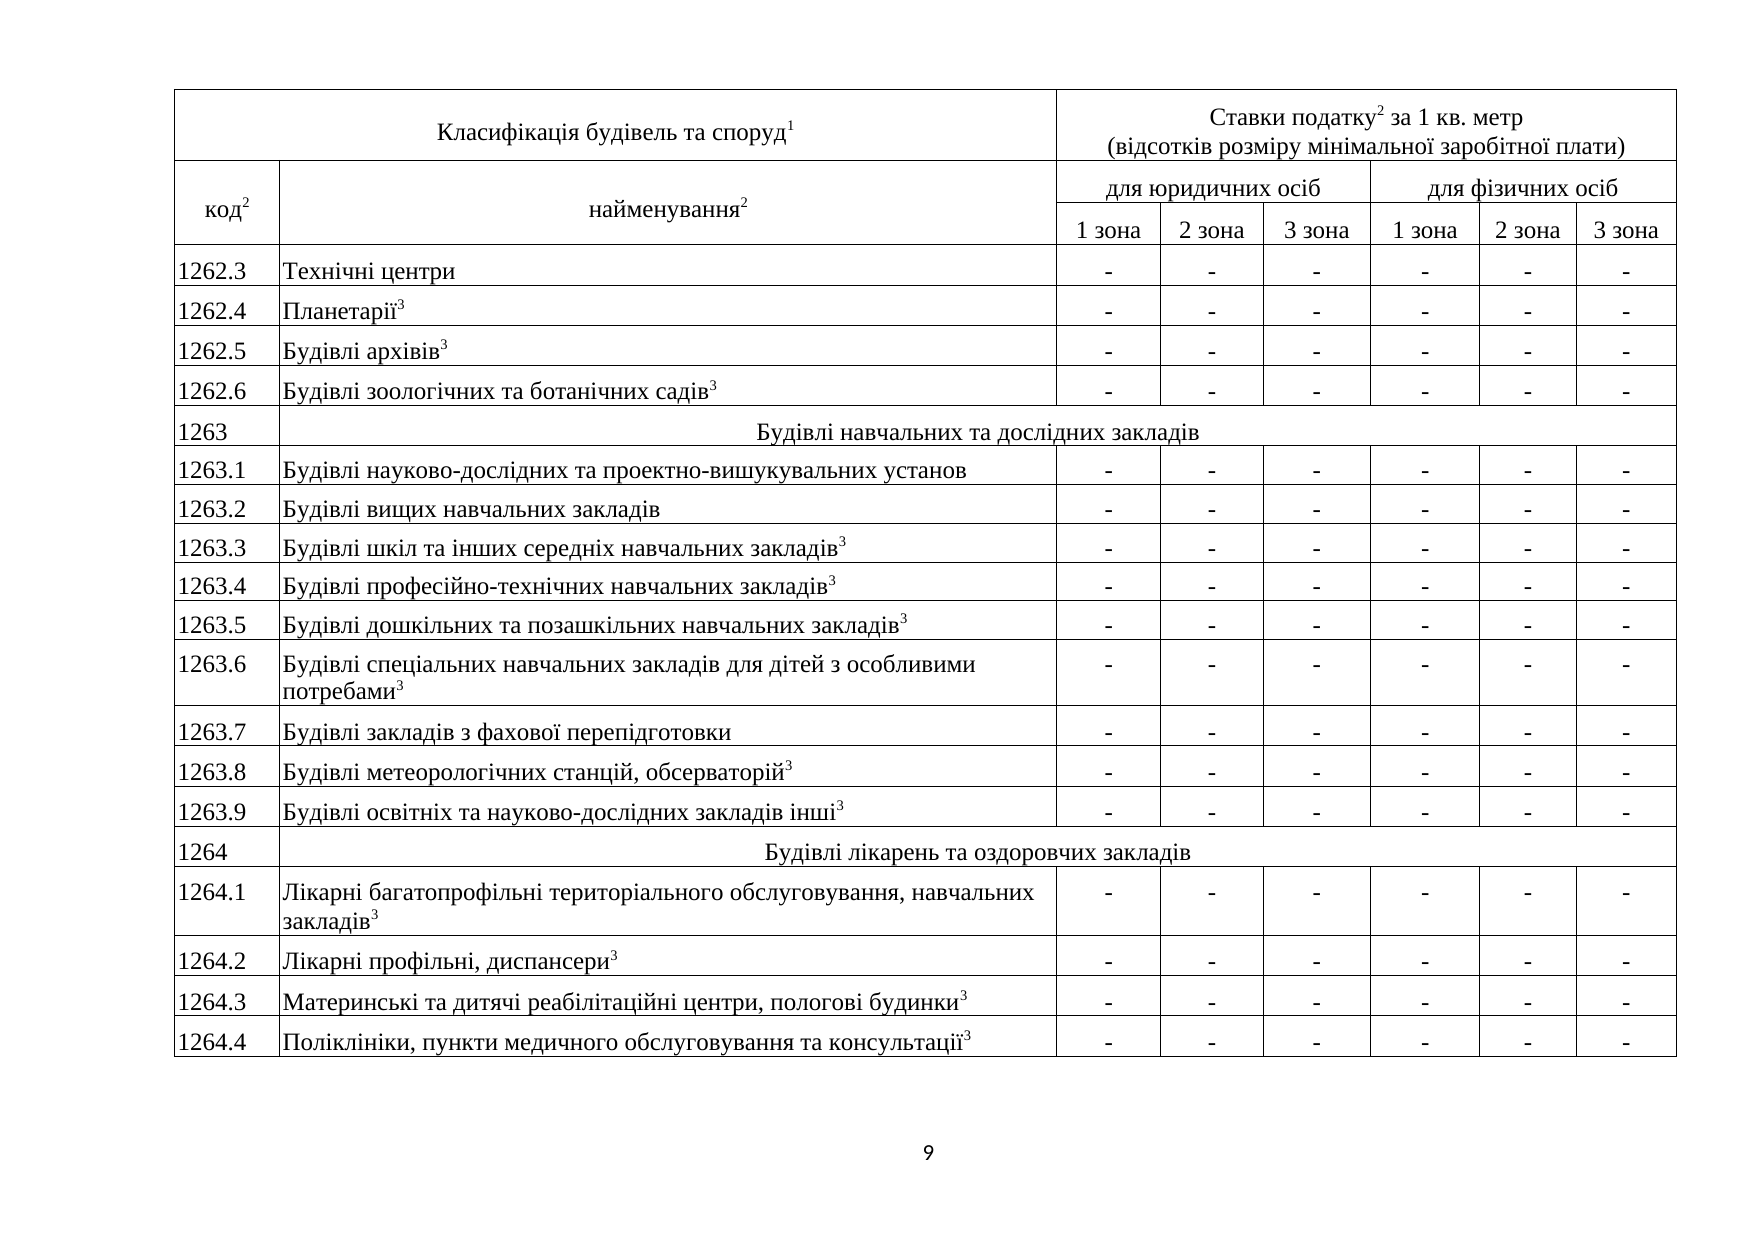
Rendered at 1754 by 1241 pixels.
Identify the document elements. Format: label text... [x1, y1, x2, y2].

table_cell - [1480, 976, 1576, 1015]
table_cell 1 зона [1371, 203, 1479, 244]
table_cell - [1057, 787, 1160, 826]
table_cell - [1161, 936, 1263, 975]
table_cell - [1577, 1016, 1676, 1056]
table_cell - [1480, 245, 1576, 284]
table_cell 1262.3 [175, 245, 279, 284]
table_cell - [1264, 1016, 1370, 1056]
table_cell - [1577, 563, 1676, 600]
table_cell - [1264, 524, 1370, 562]
table_cell - [1057, 936, 1160, 975]
table_cell - [1057, 601, 1160, 639]
table_cell - [1057, 640, 1160, 705]
table_cell - [1371, 936, 1479, 975]
table_cell Будівлі освітніх та науково-дослідних закладів інші3 [280, 787, 1056, 826]
table_cell - [1057, 326, 1160, 365]
table_cell - [1161, 286, 1263, 325]
table_cell - [1371, 446, 1479, 484]
table_cell - [1577, 787, 1676, 826]
table_cell Будівлі зоологічних та ботанічних садів3 [280, 366, 1056, 405]
table_cell - [1264, 640, 1370, 705]
table_cell - [1480, 524, 1576, 562]
table_cell Будівлі шкіл та інших середніх навчальних закладів3 [280, 524, 1056, 562]
table_cell - [1161, 867, 1263, 935]
table_cell - [1264, 366, 1370, 405]
table_cell - [1480, 936, 1576, 975]
table_cell 3 зона [1577, 203, 1676, 244]
table_cell 1263.9 [175, 787, 279, 826]
table_cell Будівлі науково-дослідних та проектно-вишукувальних установ [280, 446, 1056, 484]
table_cell - [1577, 366, 1676, 405]
table_cell 1263.7 [175, 706, 279, 745]
table_cell - [1480, 563, 1576, 600]
table_cell - [1480, 485, 1576, 523]
table_header Ставки податку2 за (відсотків розміру мінімальної заробітної плати) [1057, 90, 1676, 160]
table_cell - [1057, 366, 1160, 405]
table_cell - [1371, 245, 1479, 284]
table_cell - [1161, 706, 1263, 745]
table_cell - [1161, 485, 1263, 523]
table_cell - [1480, 1016, 1576, 1056]
table_cell - [1577, 286, 1676, 325]
table_cell 1262.6 [175, 366, 279, 405]
table_cell 1 зона [1057, 203, 1160, 244]
table_cell - [1371, 524, 1479, 562]
table_cell - [1264, 936, 1370, 975]
table_cell 1264.2 [175, 936, 279, 975]
table_cell - [1057, 245, 1160, 284]
table_cell Будівлі метеорологічних станцій, обсерваторій3 [280, 746, 1056, 786]
table_cell - [1577, 245, 1676, 284]
table_cell 1262.4 [175, 286, 279, 325]
table_cell - [1577, 446, 1676, 484]
table_cell - [1371, 787, 1479, 826]
table_cell Будівлі дошкільних та позашкільних навчальних закладів3 [280, 601, 1056, 639]
table_cell - [1161, 601, 1263, 639]
table_cell - [1264, 286, 1370, 325]
table_cell - [1480, 286, 1576, 325]
table_cell - [1057, 976, 1160, 1015]
table_cell Лікарні багатопрофільні територіального обслуговування, навчальних закладів3 [280, 867, 1056, 935]
table_cell - [1371, 366, 1479, 405]
table_cell - [1480, 787, 1576, 826]
table_cell - [1057, 485, 1160, 523]
table_cell - [1057, 746, 1160, 786]
table_cell - [1161, 245, 1263, 284]
table_cell - [1480, 867, 1576, 935]
table_cell - [1161, 787, 1263, 826]
table_cell Материнські та дитячі реабілітаційні центри, пологові будинки3 [280, 976, 1056, 1015]
table_cell - [1577, 706, 1676, 745]
table_cell - [1371, 286, 1479, 325]
table_cell - [1371, 1016, 1479, 1056]
table_cell Будівлі професійно-технічних навчальних закладів3 [280, 563, 1056, 600]
table_cell - [1577, 867, 1676, 935]
table_cell - [1371, 867, 1479, 935]
table_cell 1264 [175, 827, 279, 866]
table_cell - [1371, 601, 1479, 639]
table_cell 1263.4 [175, 563, 279, 600]
table_cell - [1264, 485, 1370, 523]
table_cell - [1161, 326, 1263, 365]
table_cell - [1577, 936, 1676, 975]
table_cell - [1577, 746, 1676, 786]
table_cell - [1480, 326, 1576, 365]
table_cell - [1371, 706, 1479, 745]
table_cell - [1480, 366, 1576, 405]
table_cell - [1161, 1016, 1263, 1056]
table_cell Будівлі архівів3 [280, 326, 1056, 365]
table_cell - [1577, 524, 1676, 562]
table_cell - [1057, 867, 1160, 935]
table_cell - [1161, 366, 1263, 405]
table_cell Будівлі лікарень та оздоровчих закладів [280, 827, 1676, 866]
table_cell 1264.1 [175, 867, 279, 935]
table_cell - [1264, 706, 1370, 745]
table_cell - [1057, 563, 1160, 600]
table_cell - [1057, 446, 1160, 484]
table_cell - [1371, 746, 1479, 786]
table_cell - [1480, 640, 1576, 705]
table_cell Технічні центри [280, 245, 1056, 284]
table_cell - [1371, 485, 1479, 523]
table_cell - [1371, 976, 1479, 1015]
table_cell - [1264, 245, 1370, 284]
table_cell - [1161, 976, 1263, 1015]
table_cell - [1264, 867, 1370, 935]
table_cell 1263.8 [175, 746, 279, 786]
table_cell 1263.5 [175, 601, 279, 639]
table_cell Будівлі навчальних та дослідних закладів [280, 406, 1676, 445]
table_cell 1263 [175, 406, 279, 445]
table_cell - [1480, 746, 1576, 786]
table_cell - [1057, 1016, 1160, 1056]
table_cell - [1264, 787, 1370, 826]
table_cell - [1057, 286, 1160, 325]
table_cell 1263.1 [175, 446, 279, 484]
table_cell - [1371, 640, 1479, 705]
table_cell - [1057, 706, 1160, 745]
table_cell 1264.3 [175, 976, 279, 1015]
table_cell - [1264, 976, 1370, 1015]
table_cell 1263.3 [175, 524, 279, 562]
table_cell Лікарні профільні, диспансери3 [280, 936, 1056, 975]
table_cell 1263.6 [175, 640, 279, 705]
table_cell 2 зона [1161, 203, 1263, 244]
table_cell - [1161, 563, 1263, 600]
table_cell Будівлі спеціальних навчальних закладів для дітей з особливими потребами3 [280, 640, 1056, 705]
table_cell найменування2 [280, 161, 1056, 244]
table_cell 3 зона [1264, 203, 1370, 244]
table_cell - [1057, 524, 1160, 562]
table_cell - [1264, 326, 1370, 365]
table_cell - [1480, 706, 1576, 745]
table_header Класифікація будівель та споруд1 [175, 90, 1056, 160]
table_cell 1264.4 [175, 1016, 279, 1056]
table_cell - [1161, 524, 1263, 562]
table_cell - [1577, 485, 1676, 523]
table_cell Будівлі закладів з фахової перепідготовки [280, 706, 1056, 745]
table_cell - [1264, 563, 1370, 600]
table_cell Поліклініки, пункти медичного обслуговування та консультації3 [280, 1016, 1056, 1056]
table_cell Будівлі вищих навчальних закладів [280, 485, 1056, 523]
table_cell код2 [175, 161, 279, 244]
table_cell - [1480, 601, 1576, 639]
table_cell - [1161, 746, 1263, 786]
table_cell 1263.2 [175, 485, 279, 523]
table_cell - [1161, 446, 1263, 484]
table_cell - [1371, 326, 1479, 365]
table_cell для фізичних осіб [1371, 161, 1676, 202]
table_cell - [1577, 326, 1676, 365]
table_cell 1262.5 [175, 326, 279, 365]
table_cell 2 зона [1480, 203, 1576, 244]
table_cell - [1371, 563, 1479, 600]
table_cell Планетарії3 [280, 286, 1056, 325]
table_cell - [1264, 446, 1370, 484]
table_cell - [1577, 976, 1676, 1015]
table_cell - [1161, 640, 1263, 705]
table_cell - [1480, 446, 1576, 484]
table_cell - [1577, 640, 1676, 705]
table_cell для юридичних осіб [1057, 161, 1370, 202]
table_cell - [1264, 601, 1370, 639]
table_cell - [1577, 601, 1676, 639]
table_cell - [1264, 746, 1370, 786]
